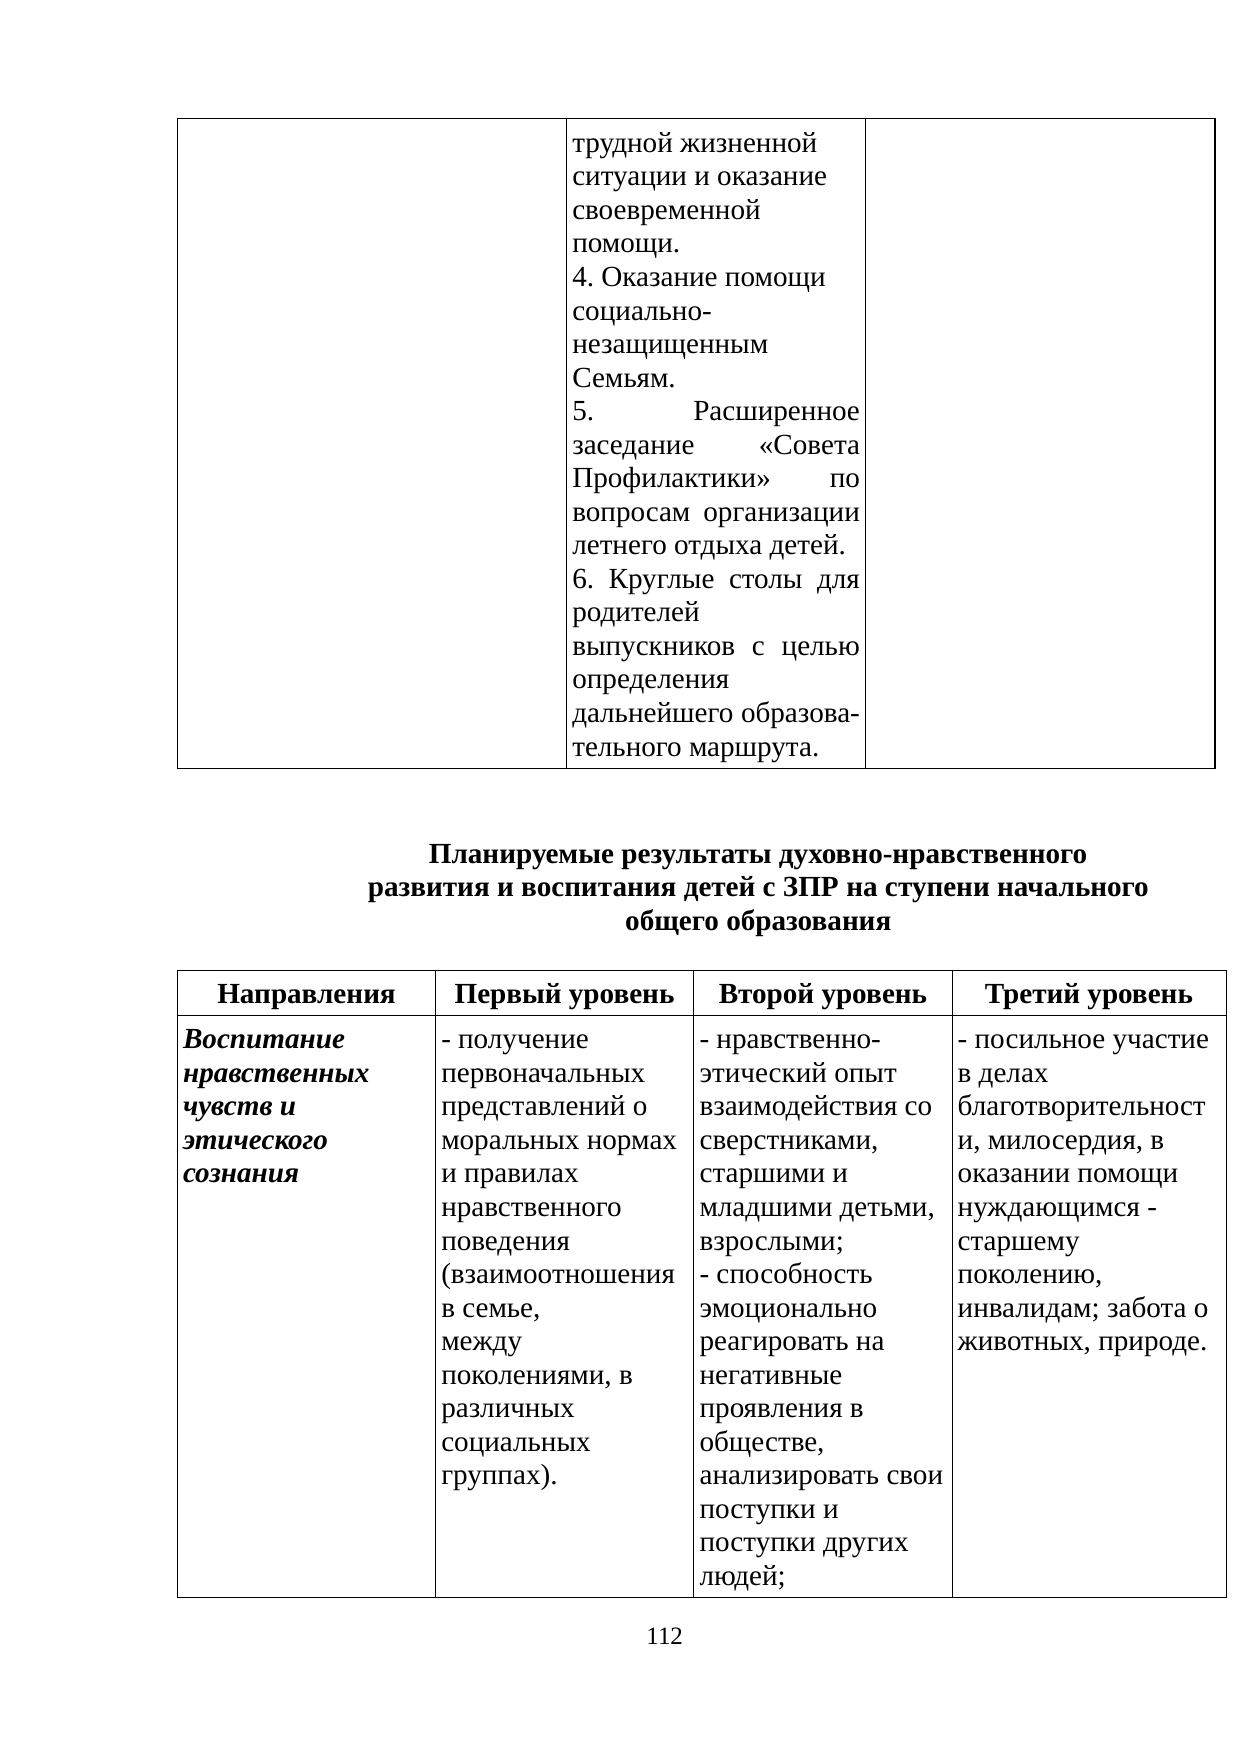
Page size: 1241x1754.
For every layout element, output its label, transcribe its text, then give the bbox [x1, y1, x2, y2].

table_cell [567, 119, 865, 768]
table_header Направления [178, 971, 435, 1015]
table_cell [953, 1016, 1226, 1597]
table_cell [866, 119, 1214, 768]
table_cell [436, 1016, 693, 1597]
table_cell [178, 1016, 435, 1597]
table_header Третий уровень [953, 971, 1226, 1015]
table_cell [694, 1016, 952, 1597]
list Планируемые результаты духовно-нравственного развития и воспитания детей с ЗПР на ступени начального общего образования [365, 836, 1152, 937]
table_header Первый уровень [436, 971, 693, 1015]
table_header Второй уровень [694, 971, 952, 1015]
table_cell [178, 119, 566, 768]
